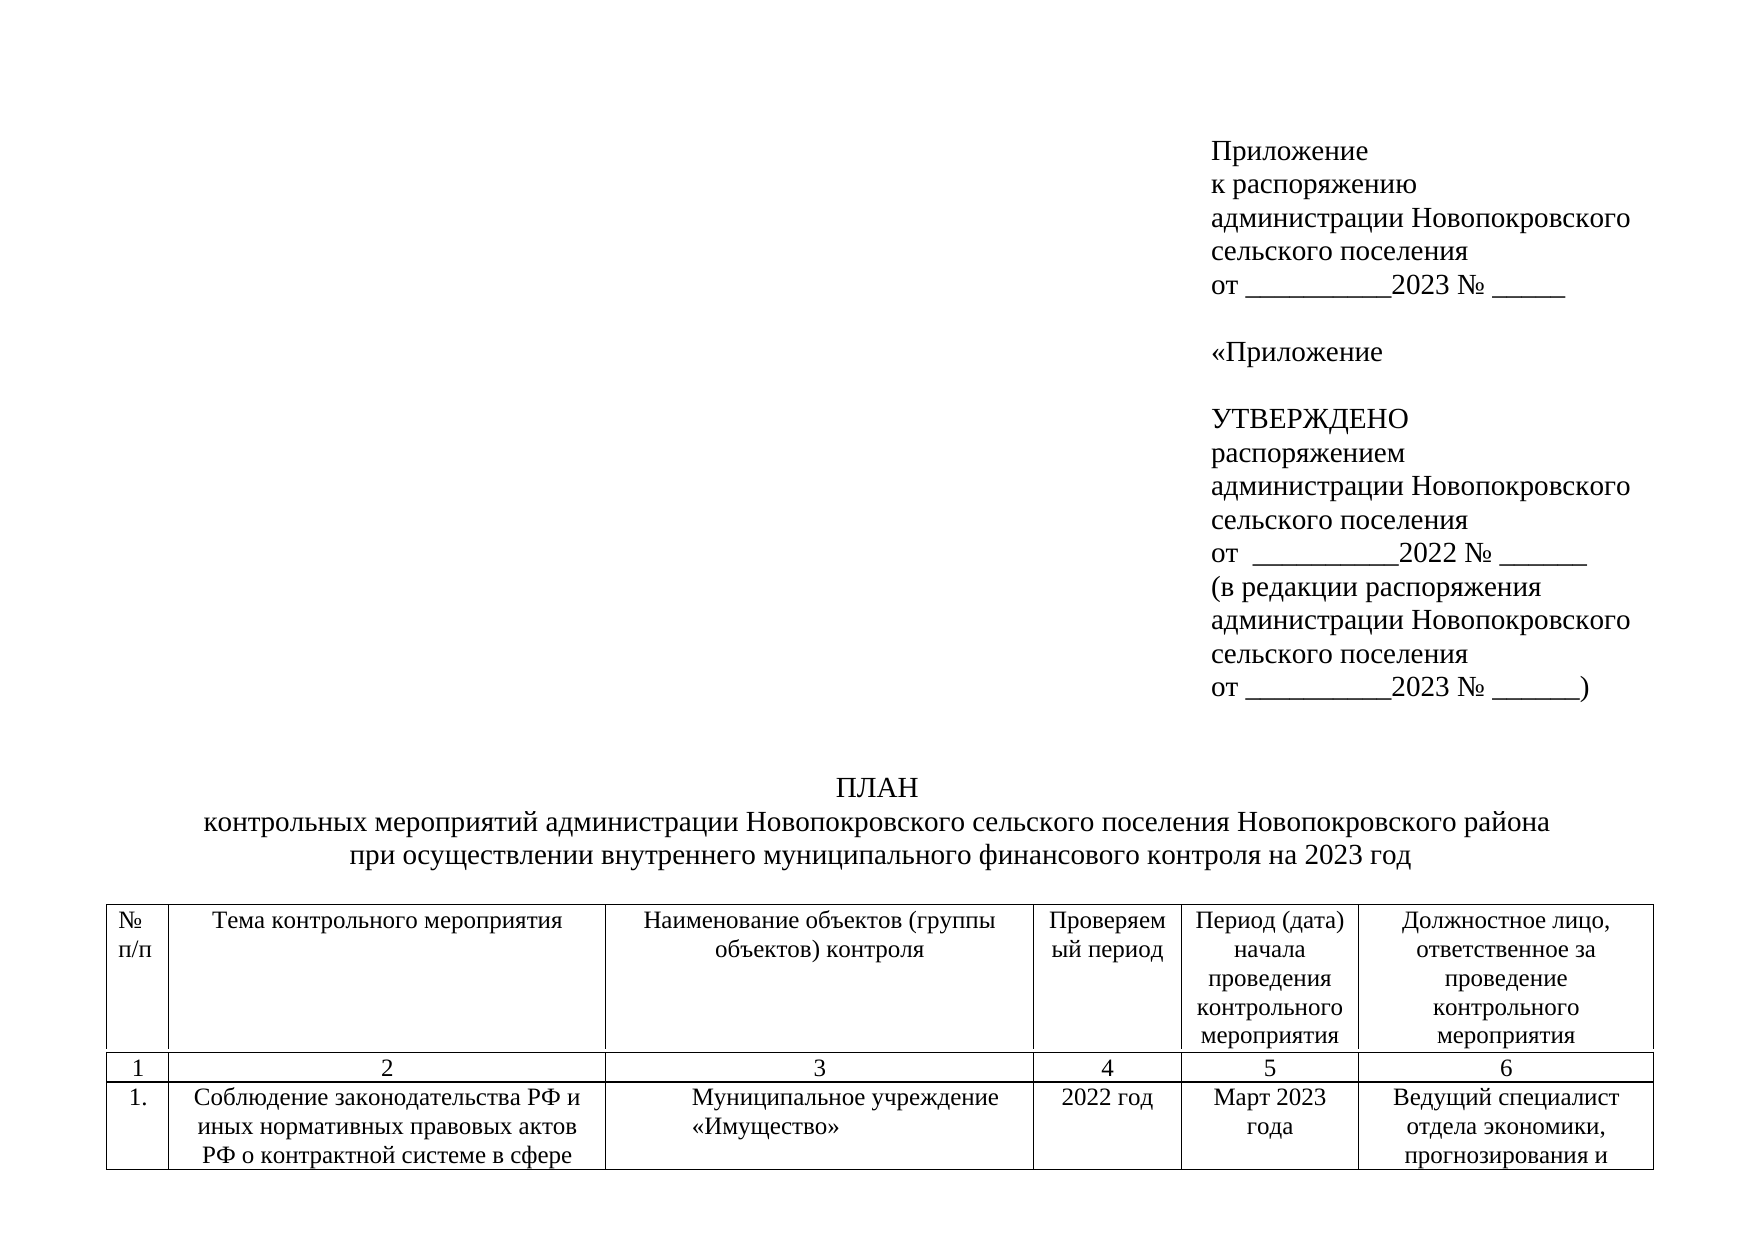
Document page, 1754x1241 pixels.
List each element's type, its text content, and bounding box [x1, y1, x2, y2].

text «Приложение [650, 334, 1636, 368]
text сельского поселения [650, 502, 1636, 535]
text при осуществлении внутреннего муниципального финансового контроля на 2023 год [118, 837, 1636, 871]
text (в редакции распоряжения [650, 569, 1636, 602]
table_header 5 [1182, 1053, 1358, 1081]
text Приложение [650, 133, 1636, 166]
table_header Проверяемый период [1034, 905, 1181, 1049]
text к распоряжению [650, 166, 1636, 200]
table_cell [169, 1083, 605, 1169]
table_cell Муниципальное учреждение «Имущество» [606, 1083, 1033, 1169]
text от __________2022 № ______ [650, 535, 1636, 569]
table_header 2 [169, 1053, 605, 1081]
table_header Наименование объектов (группы объектов) контроля [606, 905, 1033, 1049]
table_cell Март 2023 года [1182, 1083, 1358, 1169]
text от __________2023 № ______) [650, 669, 1636, 703]
table_cell 1. [107, 1083, 168, 1169]
text сельского поселения [650, 233, 1636, 267]
text администрации Новопокровского [650, 200, 1636, 233]
text администрации Новопокровского [650, 602, 1636, 636]
table_header 3 [606, 1053, 1033, 1081]
text сельского поселения [650, 636, 1636, 669]
text контрольных мероприятий администрации Новопокровского сельского поселения Новопокровского района [118, 804, 1636, 837]
table_header 1 [107, 1053, 168, 1081]
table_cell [1359, 1083, 1653, 1169]
text от __________2023 № _____ [650, 267, 1636, 301]
table_header 4 [1034, 1053, 1181, 1081]
table_header Период (дата) начала проведения контрольного мероприятия [1182, 905, 1358, 1049]
text распоряжением [650, 435, 1636, 468]
table_header Должностное лицо, ответственное за проведение контрольного мероприятия [1359, 905, 1653, 1049]
text администрации Новопокровского [650, 468, 1636, 502]
text УТВЕРЖДЕНО [650, 401, 1636, 435]
table_header Тема контрольного мероприятия [169, 905, 605, 1049]
table_header 6 [1359, 1053, 1653, 1081]
table_header № п/п [107, 905, 168, 1049]
table_cell 2022 год [1034, 1083, 1181, 1169]
text ПЛАН [118, 770, 1636, 804]
